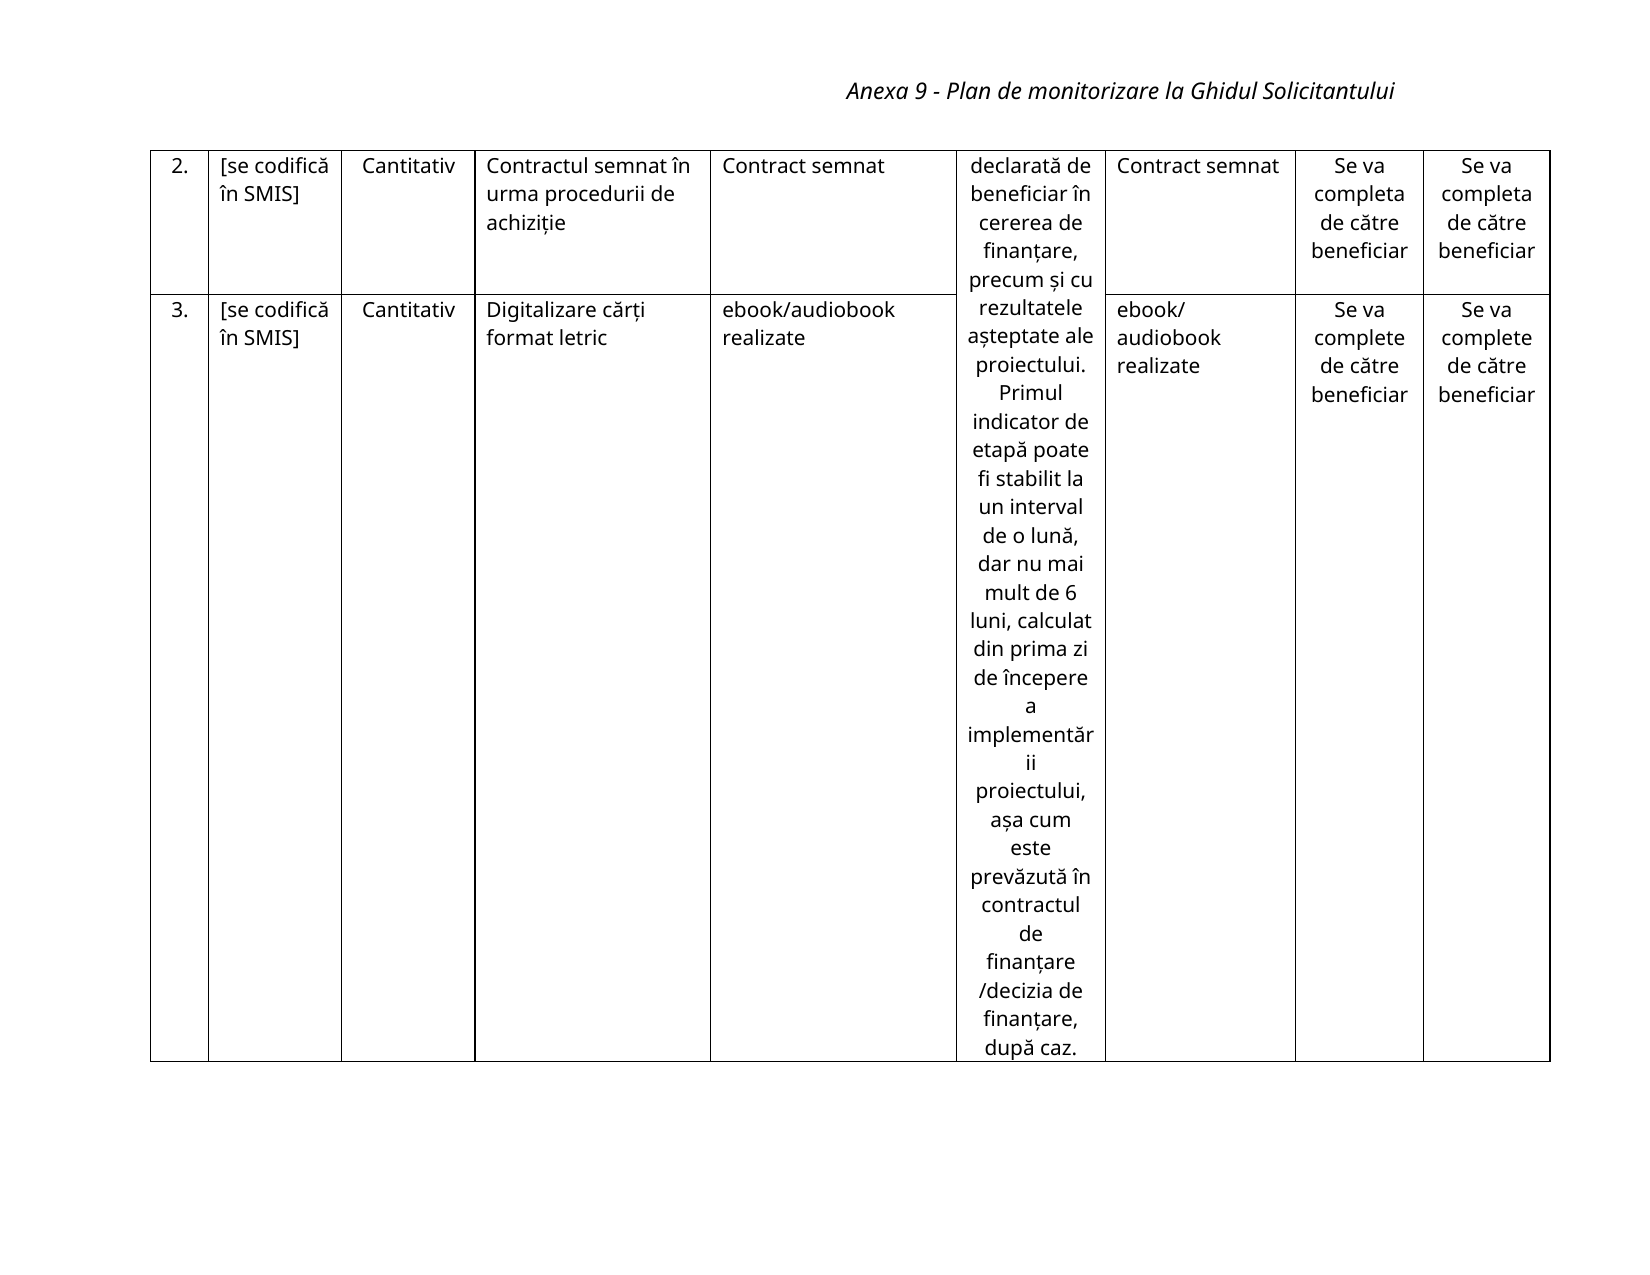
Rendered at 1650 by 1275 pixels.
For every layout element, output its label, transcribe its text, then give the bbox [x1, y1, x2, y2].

table_cell 3. [151, 295, 208, 1061]
table_cell ebook/audiobook realizate [711, 295, 956, 1061]
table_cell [209, 151, 341, 294]
table_cell Cantitativ [342, 295, 474, 1061]
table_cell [1424, 151, 1549, 294]
table_cell 2. [151, 151, 208, 294]
table_cell Cantitativ [342, 151, 474, 294]
table_cell Contract semnat [711, 151, 956, 294]
table_cell Se va complete de către beneficiar [1424, 295, 1549, 1061]
table_cell Digitalizare cărți format letric [476, 295, 710, 1061]
table_cell Contract semnat [1106, 151, 1295, 294]
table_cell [957, 151, 1105, 1061]
table_cell ebook/audiobook realizate [1106, 295, 1295, 1061]
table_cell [1296, 151, 1423, 294]
table_cell Se va complete de către beneficiar [1296, 295, 1423, 1061]
table_cell [se codifică în SMIS] [209, 295, 341, 1061]
table_cell Contractul semnat în urma procedurii de achiziție [476, 151, 710, 294]
